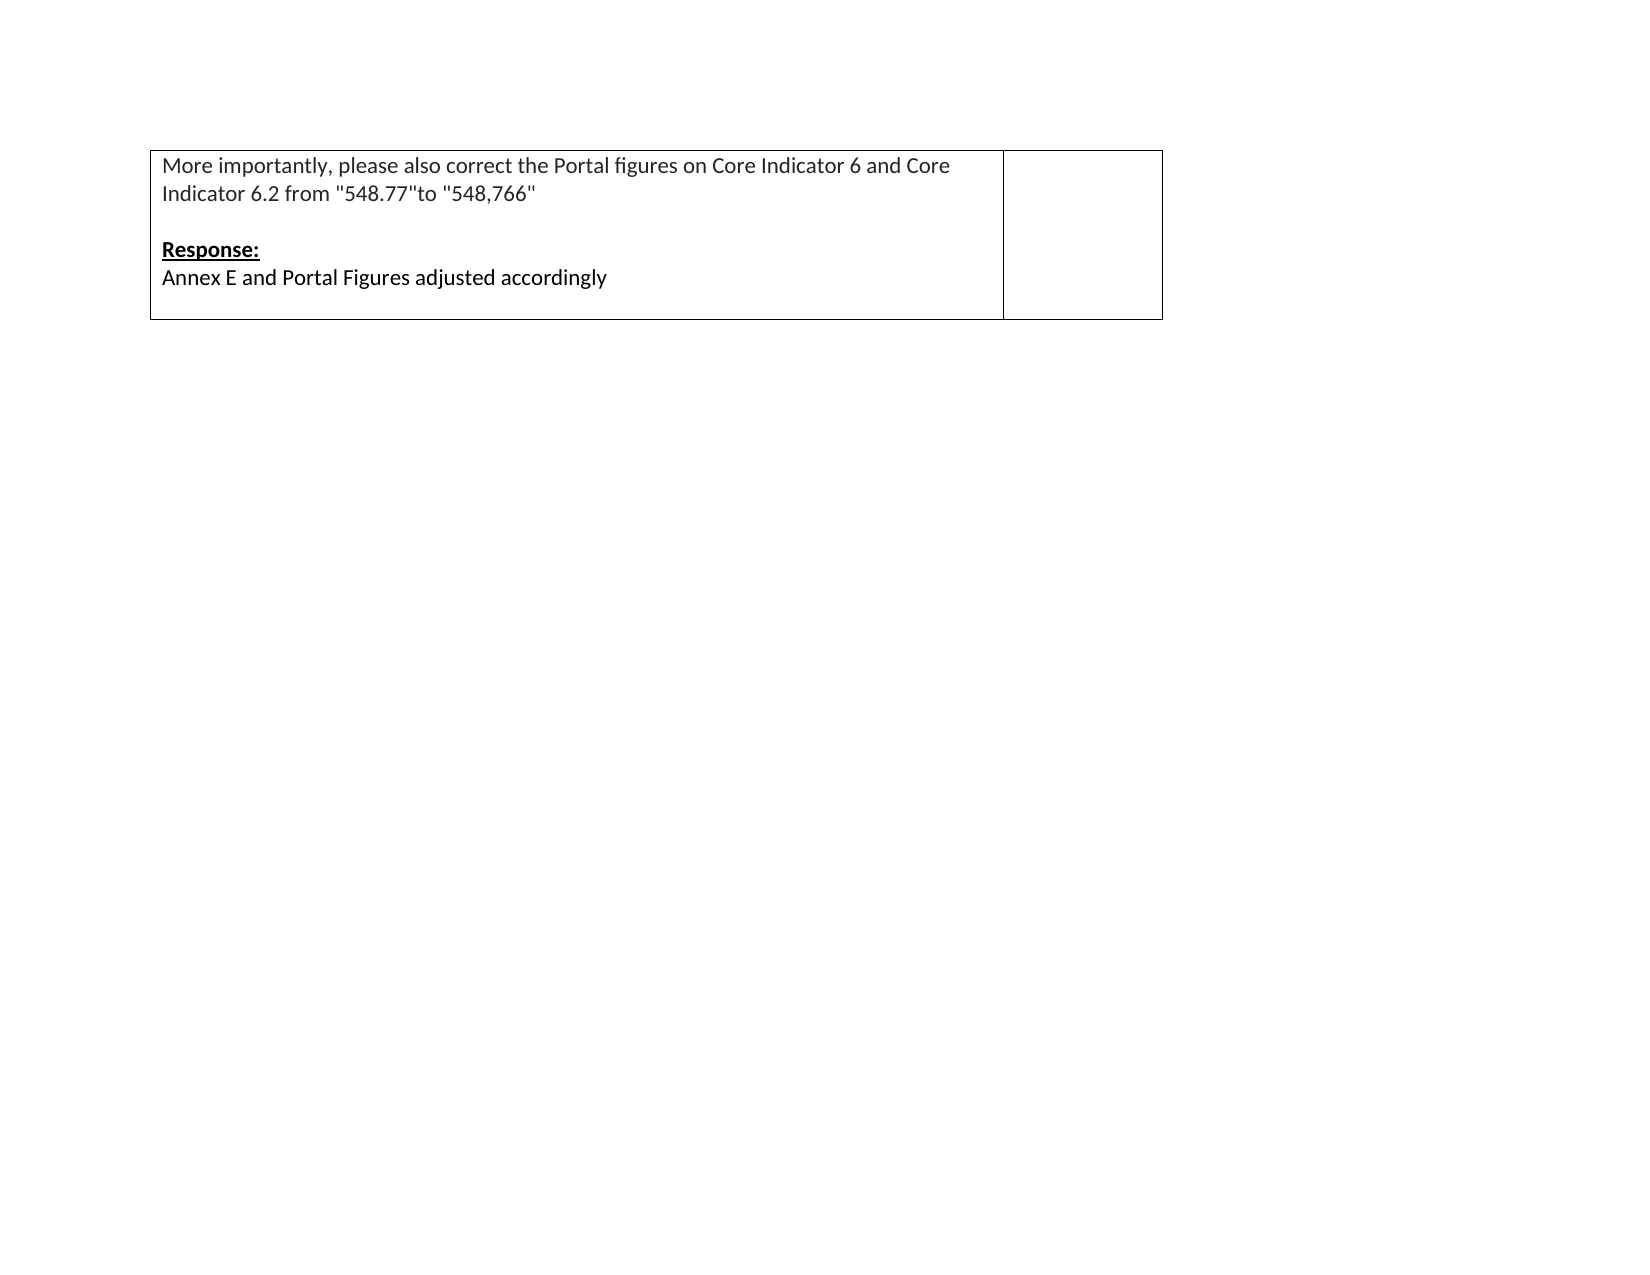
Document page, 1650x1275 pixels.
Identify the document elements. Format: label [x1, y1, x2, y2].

table_cell [151, 151, 1003, 319]
table_cell [1004, 151, 1162, 319]
